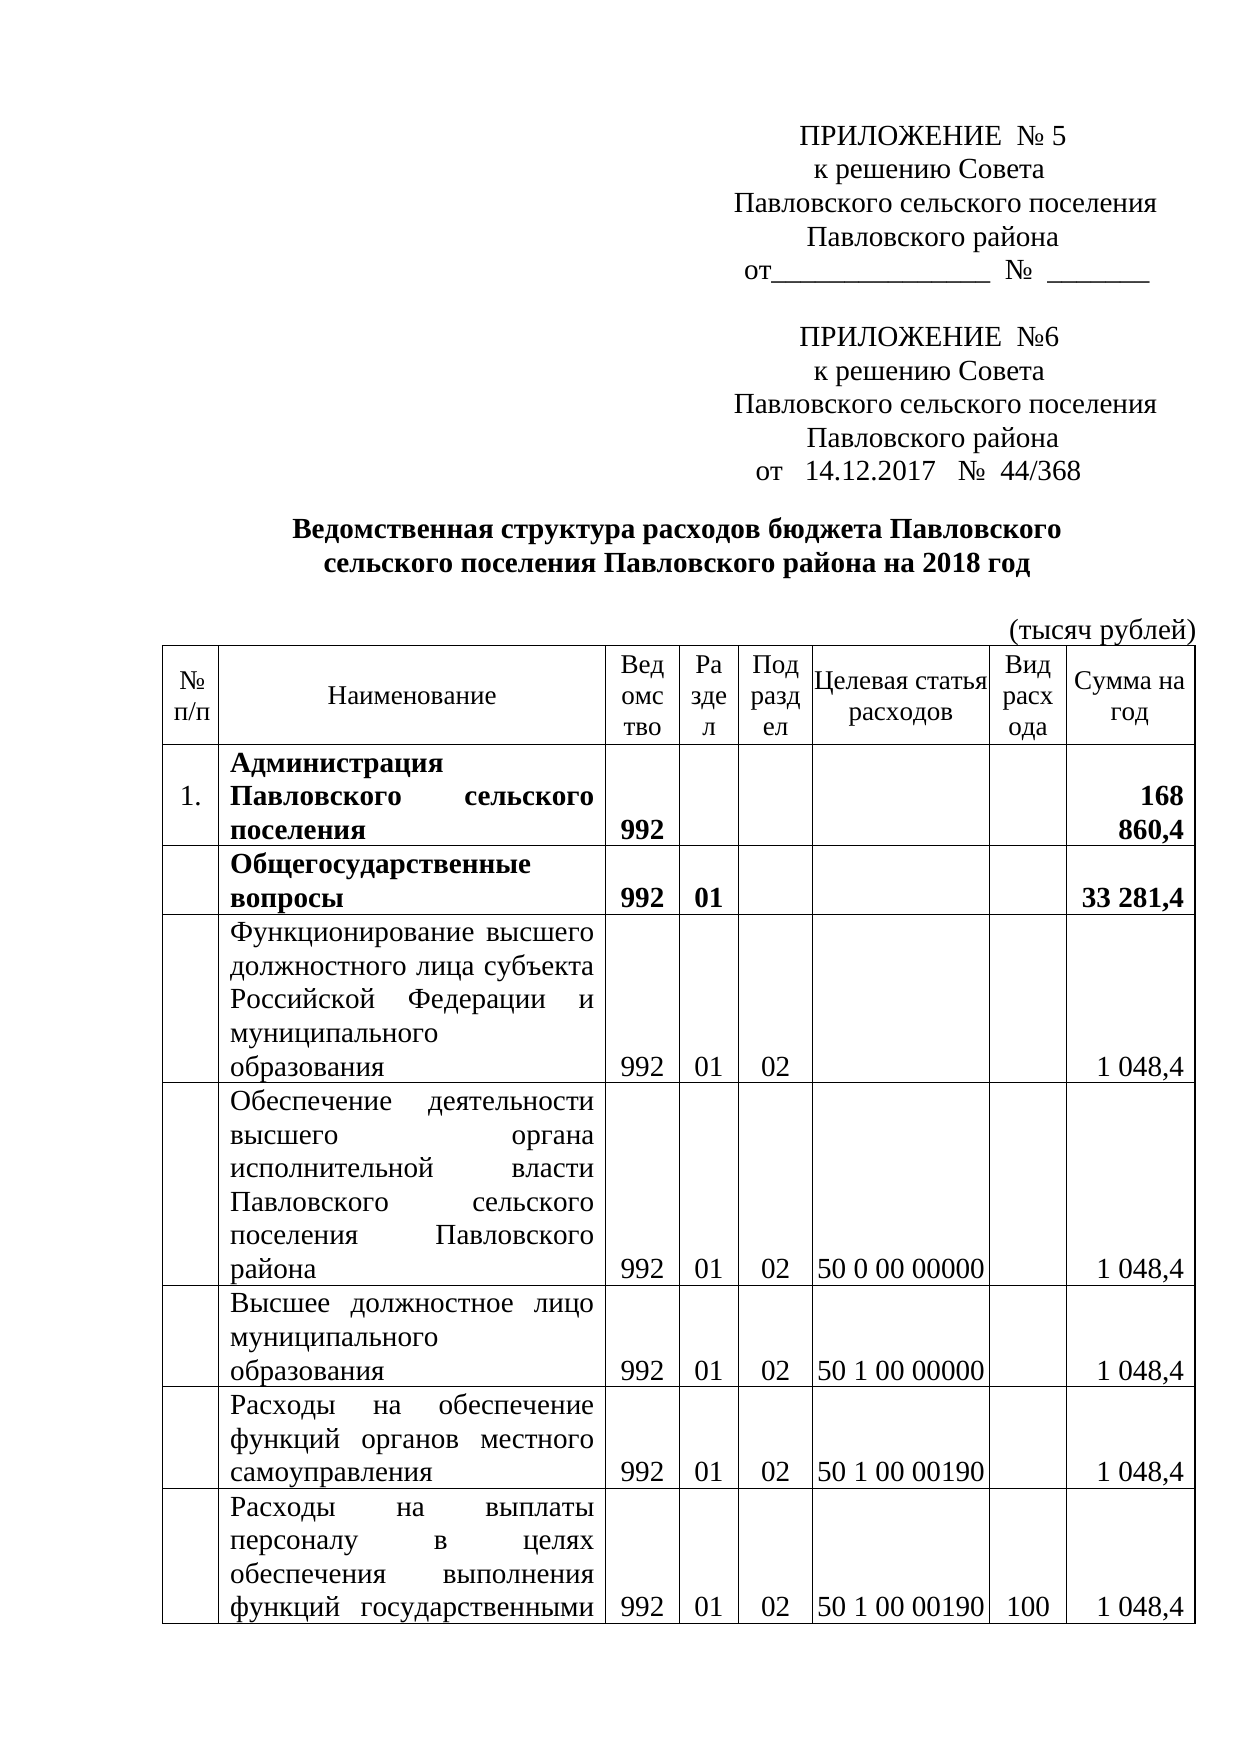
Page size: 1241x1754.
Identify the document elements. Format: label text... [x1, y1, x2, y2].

text ПРИЛОЖЕНИЕ № 5 [646, 118, 1196, 152]
table_cell Функционирование высшего должностного лица субъекта Российской Федерации и муниципального образования [219, 915, 605, 1082]
table_cell [163, 846, 218, 913]
table_cell 1 048,4 [1067, 1083, 1194, 1284]
table_cell 01 [680, 1387, 738, 1488]
table_cell 1 048,4 [1067, 1286, 1194, 1386]
text от 14.12.2017 № 44/368 [646, 453, 1196, 487]
table_cell [990, 1083, 1066, 1284]
table_cell [990, 745, 1066, 845]
table_cell 50 0 00 00000 [813, 1083, 989, 1284]
text Павловского сельского поселения [646, 185, 1196, 219]
table_header Сумма на год [1067, 646, 1194, 744]
table_cell 02 [739, 1489, 812, 1623]
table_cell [219, 1489, 605, 1623]
table_cell [813, 915, 989, 1082]
table_cell Общегосударственные вопросы [219, 846, 605, 913]
table_cell 02 [739, 1286, 812, 1386]
table_cell [813, 745, 989, 845]
table_cell 01 [680, 1286, 738, 1386]
table_cell 50 1 00 00190 [813, 1489, 989, 1623]
table_cell [163, 1489, 218, 1623]
table_cell 992 [606, 1083, 679, 1284]
text (тысяч рублей) [177, 612, 1196, 645]
table_cell 01 [680, 1083, 738, 1284]
table_cell [990, 1286, 1066, 1386]
text к решению Совета [646, 152, 1196, 185]
table_cell 02 [739, 1083, 812, 1284]
table_header Целевая статья расходов [813, 646, 989, 744]
text ПРИЛОЖЕНИЕ №6 [646, 319, 1196, 353]
table_cell [813, 846, 989, 913]
table_cell [163, 915, 218, 1082]
table_cell [163, 1083, 218, 1284]
table_cell [990, 1387, 1066, 1488]
table_cell [739, 745, 812, 845]
table_cell [680, 745, 738, 845]
table_cell 50 1 00 00190 [813, 1387, 989, 1488]
table_header Подраздел [739, 646, 812, 744]
table_cell 992 [606, 1387, 679, 1488]
table_cell 33 281,4 [1067, 846, 1194, 913]
table_cell 992 [606, 915, 679, 1082]
table_cell Расходы на обеспечение функций органов местного самоуправления [219, 1387, 605, 1488]
table_cell [990, 915, 1066, 1082]
table_cell 992 [606, 1286, 679, 1386]
table_cell 1 048,4 [1067, 1489, 1194, 1623]
table_cell 50 1 00 00000 [813, 1286, 989, 1386]
table_header № п/п [163, 646, 218, 744]
table_header Ведомственная структура расходов бюджета Павловского сельского поселения Павловского района на 2018 год [163, 511, 1192, 612]
table_cell 01 [680, 915, 738, 1082]
text к решению Совета [646, 353, 1196, 386]
table_header Ведомство [606, 646, 679, 744]
table_cell 02 [739, 1387, 812, 1488]
table_cell 100 [990, 1489, 1066, 1623]
table_cell [739, 846, 812, 913]
table_cell Высшее должностное лицо муниципального образования [219, 1286, 605, 1386]
text Павловского сельского поселения [646, 386, 1196, 420]
table_cell 02 [739, 915, 812, 1082]
table_cell 992 [606, 745, 679, 845]
text Павловского района [646, 219, 1196, 252]
table_header Вид расхода [990, 646, 1066, 744]
table_cell Администрация Павловского сельского поселения [219, 745, 605, 845]
table_cell [163, 1387, 218, 1488]
table_cell 01 [680, 1489, 738, 1623]
text от_______________ № _______ [646, 252, 1196, 286]
table_cell 1 048,4 [1067, 915, 1194, 1082]
table_cell 1 048,4 [1067, 1387, 1194, 1488]
table_header Наименование [219, 646, 605, 744]
table_header Раздел [680, 646, 738, 744]
table_cell 1. [163, 745, 218, 845]
table_cell 992 [606, 1489, 679, 1623]
table_cell [990, 846, 1066, 913]
table_cell 168 860,4 [1067, 745, 1194, 845]
table_cell 01 [680, 846, 738, 913]
table_cell Обеспечение деятельности высшего органа исполнительной власти Павловского сельского поселения Павловского района [219, 1083, 605, 1284]
text Павловского района [646, 420, 1196, 453]
table_cell [163, 1286, 218, 1386]
table_cell 992 [606, 846, 679, 913]
